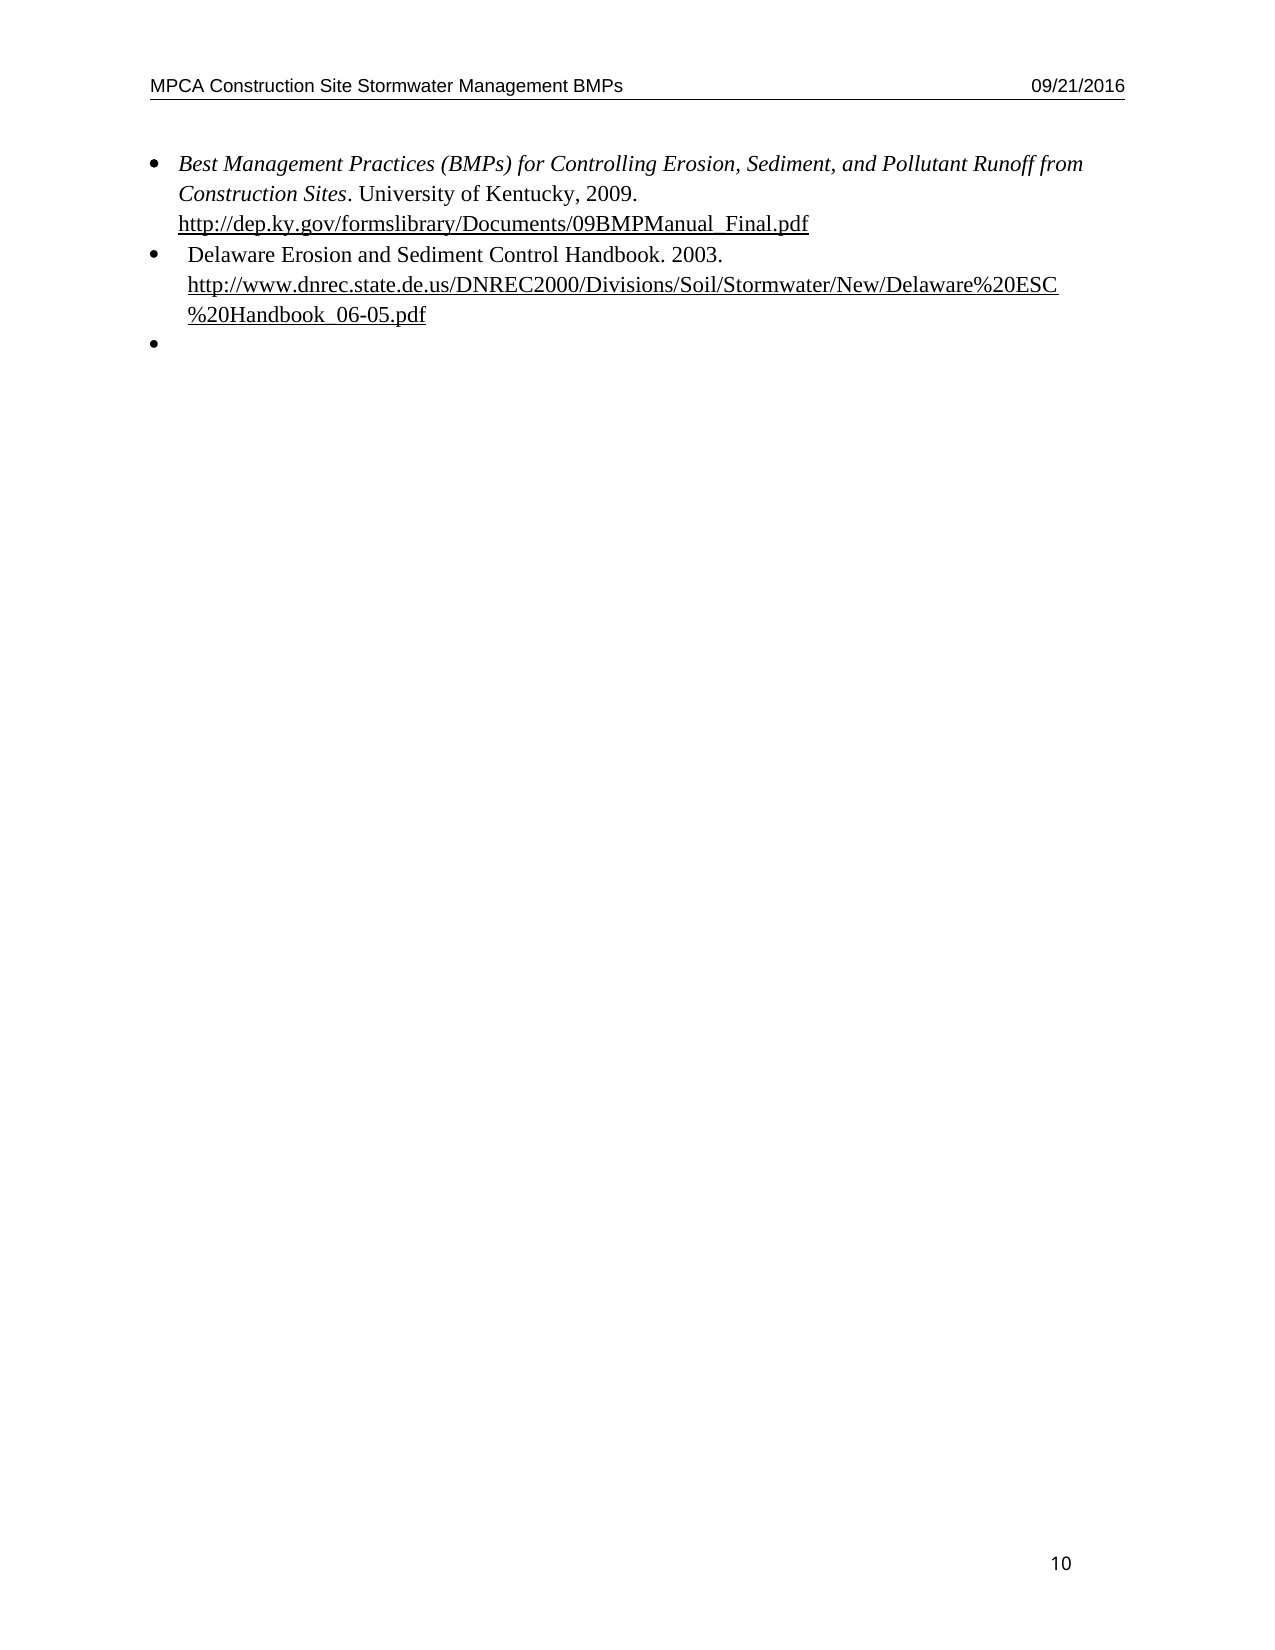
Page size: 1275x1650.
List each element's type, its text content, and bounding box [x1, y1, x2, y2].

list Delaware Erosion and Sediment Control Handbook. 2003. http://www.dnrec.state.de.us/DNREC2000/Divisions/Soil/Stormwater/New/Delaware%20ESC%20Handbook_06-05.pdf [150, 241, 1125, 327]
list Best Management Practices (BMPs) for Controlling Erosion, Sediment, and Pollutant Runoff from Construction Sites. University of Kentucky, 2009. http://dep.ky.gov/formslibrary/Documents/09BMPManual_Final.pdf [150, 150, 1125, 237]
